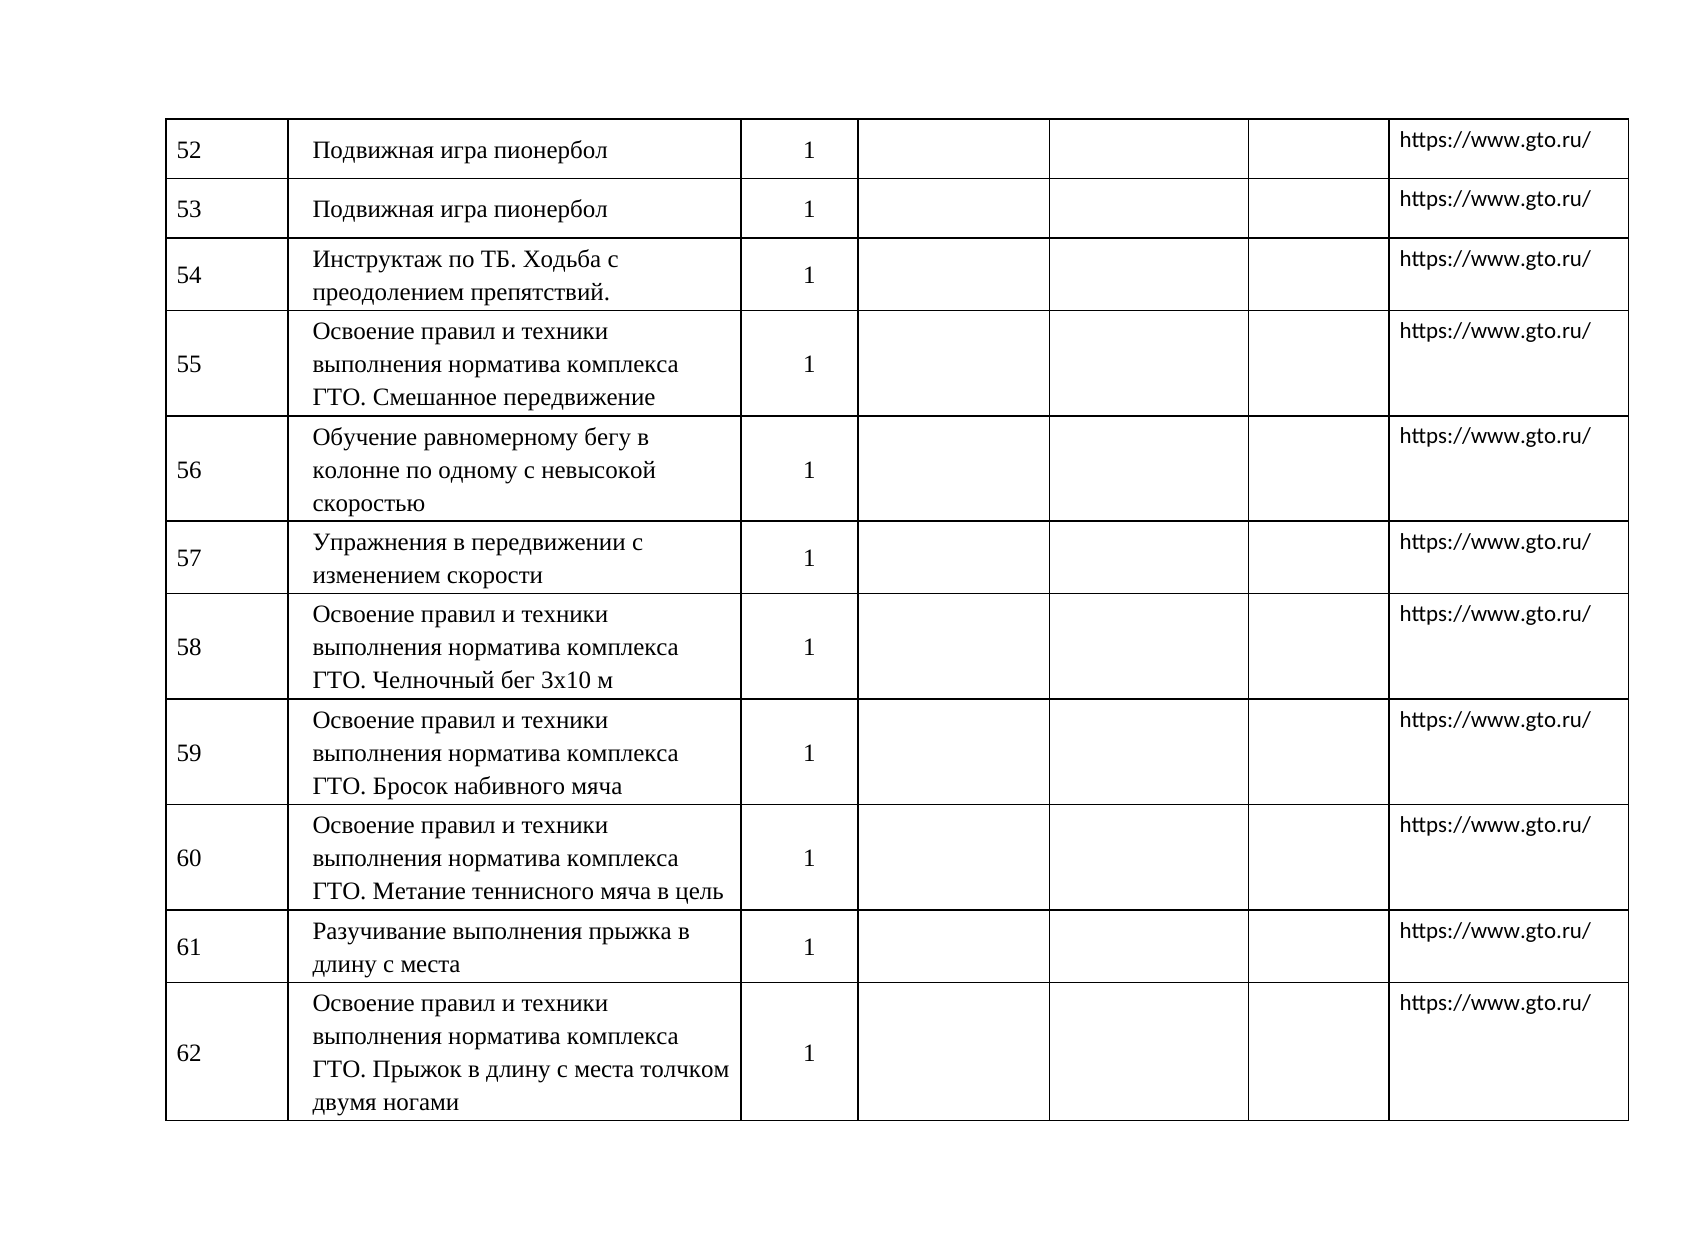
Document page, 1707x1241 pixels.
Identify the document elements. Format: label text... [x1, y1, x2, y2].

table_cell [859, 522, 1049, 593]
table_cell [1050, 239, 1248, 309]
table_cell [1050, 311, 1248, 415]
table_cell 1 [742, 594, 857, 698]
table_cell [1050, 983, 1248, 1120]
table_cell 61 [167, 911, 287, 981]
table_cell [859, 311, 1049, 415]
table_cell [859, 179, 1049, 237]
table_cell 1 [742, 983, 857, 1120]
table_cell https://www.gto.ru/ [1390, 911, 1628, 981]
table_cell https://www.gto.ru/ [1390, 700, 1628, 803]
table_cell Инструктаж по ТБ. Ходьба с преодолением препятствий. [289, 239, 740, 309]
table_cell 1 [742, 700, 857, 803]
table_cell [1249, 700, 1388, 803]
table_cell [859, 417, 1049, 520]
table_cell [1249, 179, 1388, 237]
table_cell Освоение правил и техники выполнения норматива комплекса ГТО. Смешанное передвижение [289, 311, 740, 415]
table_cell https://www.gto.ru/ [1390, 120, 1628, 178]
table_cell 53 [167, 179, 287, 237]
table_cell 54 [167, 239, 287, 309]
table_cell [859, 594, 1049, 698]
table_cell [1050, 179, 1248, 237]
table_cell [1050, 120, 1248, 178]
table_cell https://www.gto.ru/ [1390, 311, 1628, 415]
table_cell [1249, 911, 1388, 981]
table_cell [1249, 983, 1388, 1120]
table_cell 1 [742, 522, 857, 593]
table_cell 62 [167, 983, 287, 1120]
table_cell [1050, 417, 1248, 520]
table_cell https://www.gto.ru/ [1390, 417, 1628, 520]
table_cell 1 [742, 417, 857, 520]
table_cell 1 [742, 911, 857, 981]
table_cell 52 [167, 120, 287, 178]
table_cell [1050, 522, 1248, 593]
table_cell 58 [167, 594, 287, 698]
table_cell Подвижная игра пионербол [289, 120, 740, 178]
table_cell 1 [742, 239, 857, 309]
table_cell 1 [742, 311, 857, 415]
table_cell [859, 239, 1049, 309]
table_cell 55 [167, 311, 287, 415]
table_cell Разучивание выполнения прыжка в длину с места [289, 911, 740, 981]
table_cell https://www.gto.ru/ [1390, 179, 1628, 237]
table_cell Освоение правил и техники выполнения норматива комплекса ГТО. Челночный бег 3х10 м [289, 594, 740, 698]
table_cell https://www.gto.ru/ [1390, 239, 1628, 309]
table_cell 56 [167, 417, 287, 520]
table_cell [1249, 311, 1388, 415]
table_cell Обучение равномерному бегу в колонне по одному с невысокой скоростью [289, 417, 740, 520]
table_cell [1249, 594, 1388, 698]
table_cell 57 [167, 522, 287, 593]
table_cell [859, 911, 1049, 981]
table_cell 59 [167, 700, 287, 803]
table_cell [1249, 417, 1388, 520]
table_cell 1 [742, 120, 857, 178]
table_cell [859, 700, 1049, 803]
table_cell [859, 805, 1049, 909]
table_cell [859, 120, 1049, 178]
table_cell Освоение правил и техники выполнения норматива комплекса ГТО. Метание теннисного мяча в цель [289, 805, 740, 909]
table_cell [1249, 522, 1388, 593]
table_cell [1050, 594, 1248, 698]
table_cell [859, 983, 1049, 1120]
table_cell [1249, 120, 1388, 178]
table_cell 1 [742, 805, 857, 909]
table_cell Упражнения в передвижении с изменением скорости [289, 522, 740, 593]
table_cell [1249, 239, 1388, 309]
table_cell 1 [742, 179, 857, 237]
table_cell https://www.gto.ru/ [1390, 805, 1628, 909]
table_cell https://www.gto.ru/ [1390, 522, 1628, 593]
table_cell Подвижная игра пионербол [289, 179, 740, 237]
table_cell https://www.gto.ru/ [1390, 983, 1628, 1120]
table_cell 60 [167, 805, 287, 909]
table_cell [1050, 911, 1248, 981]
table_cell Освоение правил и техники выполнения норматива комплекса ГТО. Прыжок в длину с места толчком двумя ногами [289, 983, 740, 1120]
table_cell [1050, 805, 1248, 909]
table_cell https://www.gto.ru/ [1390, 594, 1628, 698]
table_cell [1050, 700, 1248, 803]
table_cell [1249, 805, 1388, 909]
table_cell Освоение правил и техники выполнения норматива комплекса ГТО. Бросок набивного мяча [289, 700, 740, 803]
